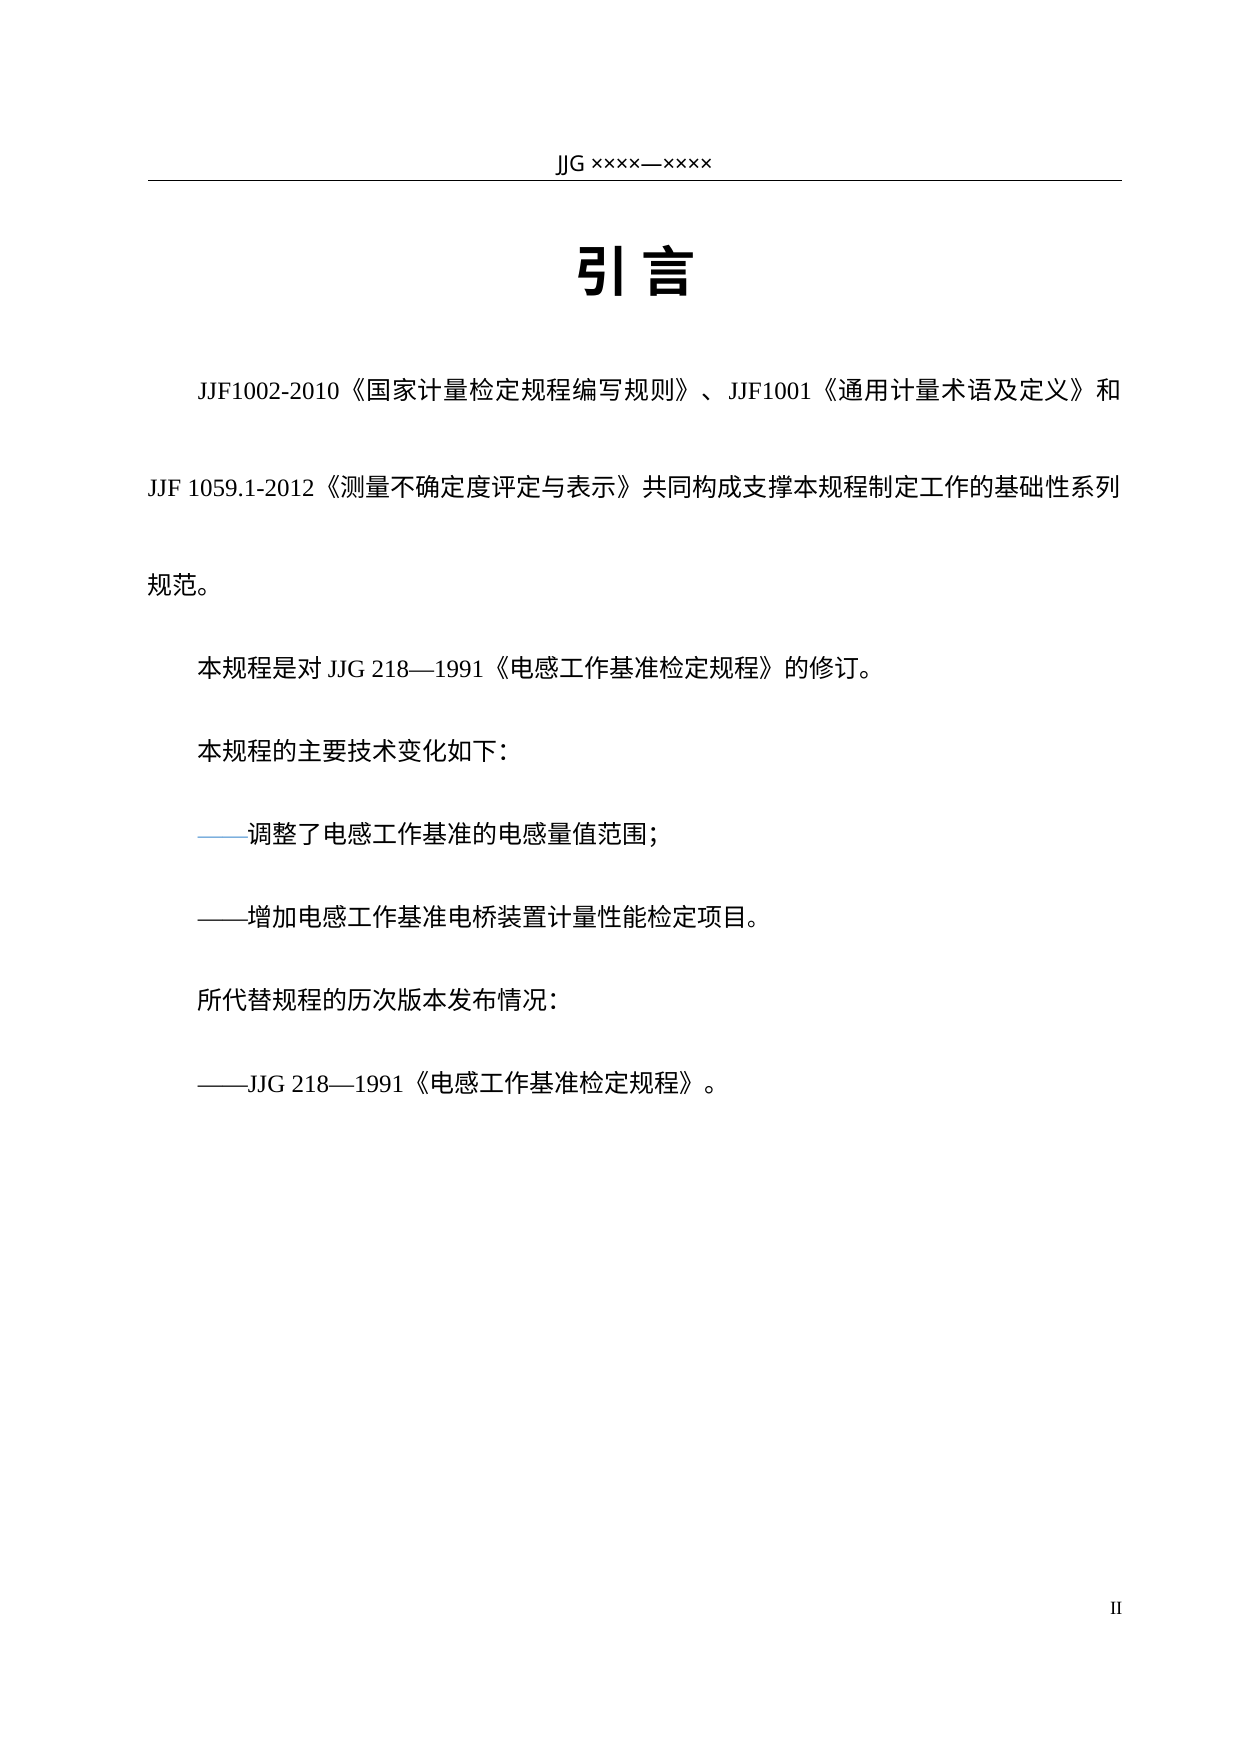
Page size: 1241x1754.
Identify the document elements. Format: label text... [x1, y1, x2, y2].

text ——JJG 218—1991《电感工作基准检定规程》。 [148, 1049, 1122, 1114]
text JJF1002-2010《国家计量检定规程编写规则》、JJF1001《通用计量术语及定义》和JJF 1059.1-2012《测量不确定度评定与表示》共同构成支撑本规程制定工作的基础性系列规范。 [148, 356, 1122, 616]
text 本规程是对JJG 218—1991《电感工作基准检定规程》的修订。 [148, 634, 1122, 699]
text 引 言 [148, 219, 1122, 317]
text 所代替规程的历次版本发布情况： [148, 966, 1122, 1031]
text ——增加电感工作基准电桥装置计量性能检定项目。 [148, 883, 1122, 948]
text 本规程的主要技术变化如下： [148, 717, 1122, 782]
text ——调整了电感工作基准的电感量值范围； [148, 800, 1122, 865]
